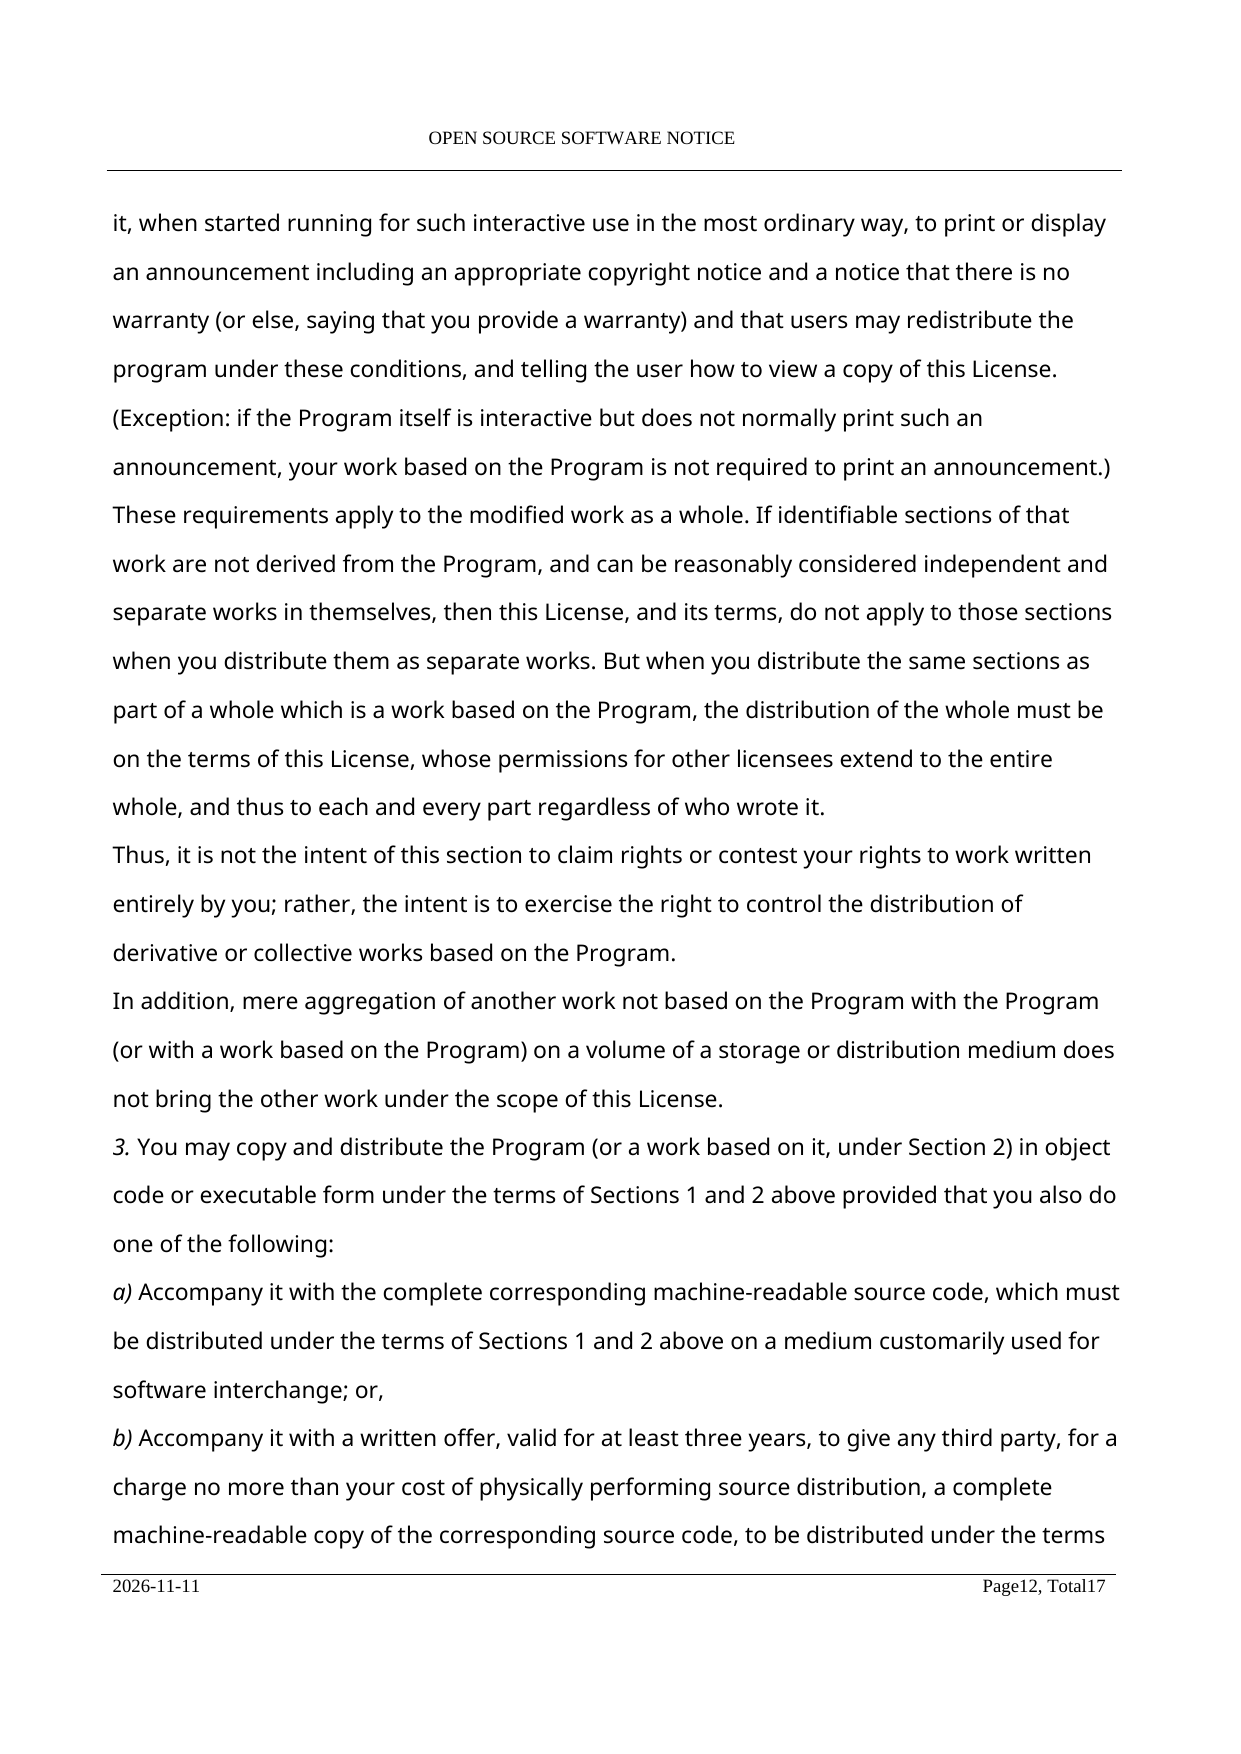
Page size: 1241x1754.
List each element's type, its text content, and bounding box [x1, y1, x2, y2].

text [112, 1421, 1128, 1551]
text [112, 206, 1128, 483]
text Thus, it is not the intent of this section to claim rights or contest your rights to work written entirely by you; rather, the intent is to exercise the right to control the distribution of derivative or collective works based on the Program. [112, 839, 1128, 969]
text 3. You may copy and distribute the Program (or a work based on it, under Section 2) in object code or executable form under the terms of Sections 1 and 2 above provided that you also do one of the following: [112, 1130, 1128, 1260]
text a) Accompany it with the complete corresponding machine-readable source code, which must be distributed under the terms of Sections 1 and 2 above on a medium customarily used for software interchange; or, [112, 1276, 1128, 1406]
text These requirements apply to the modified work as a whole. If identifiable sections of that work are not derived from the Program, and can be reasonably considered independent and separate works in themselves, then this License, and its terms, do not apply to those sections when you distribute them as separate works. But when you distribute the same sections as part of a whole which is a work based on the Program, the distribution of the whole must be on the terms of this License, whose permissions for other licensees extend to the entire whole, and thus to each and every part regardless of who wrote it. [112, 498, 1128, 823]
text In addition, mere aggregation of another work not based on the Program with the Program (or with a work based on the Program) on a volume of a storage or distribution medium does not bring the other work under the scope of this License. [112, 984, 1128, 1114]
